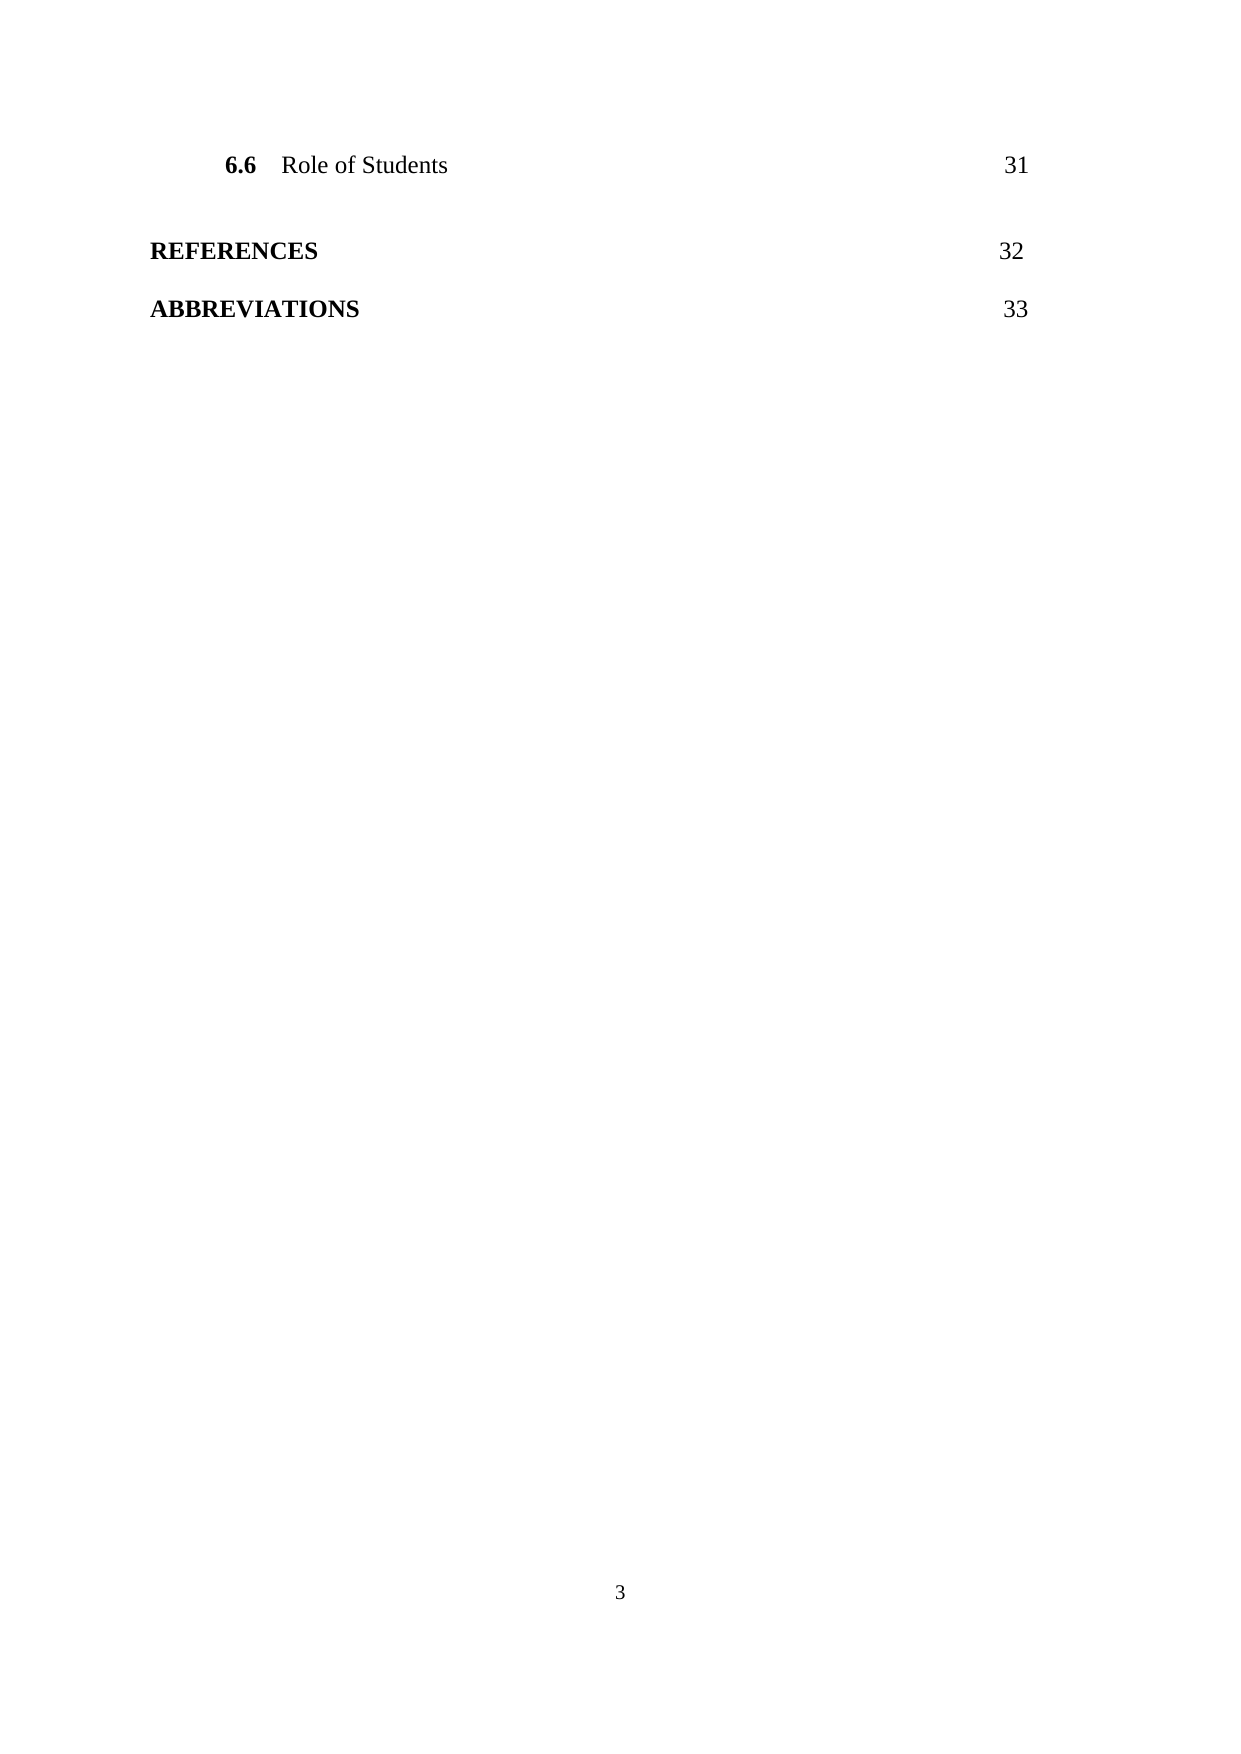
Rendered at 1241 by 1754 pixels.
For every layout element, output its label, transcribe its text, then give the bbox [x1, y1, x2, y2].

text REFERENCES 32 [150, 236, 1090, 265]
text ABBREVIATIONS 33 [150, 294, 1090, 322]
text 6.6 Role of Students 31 [150, 150, 1090, 179]
